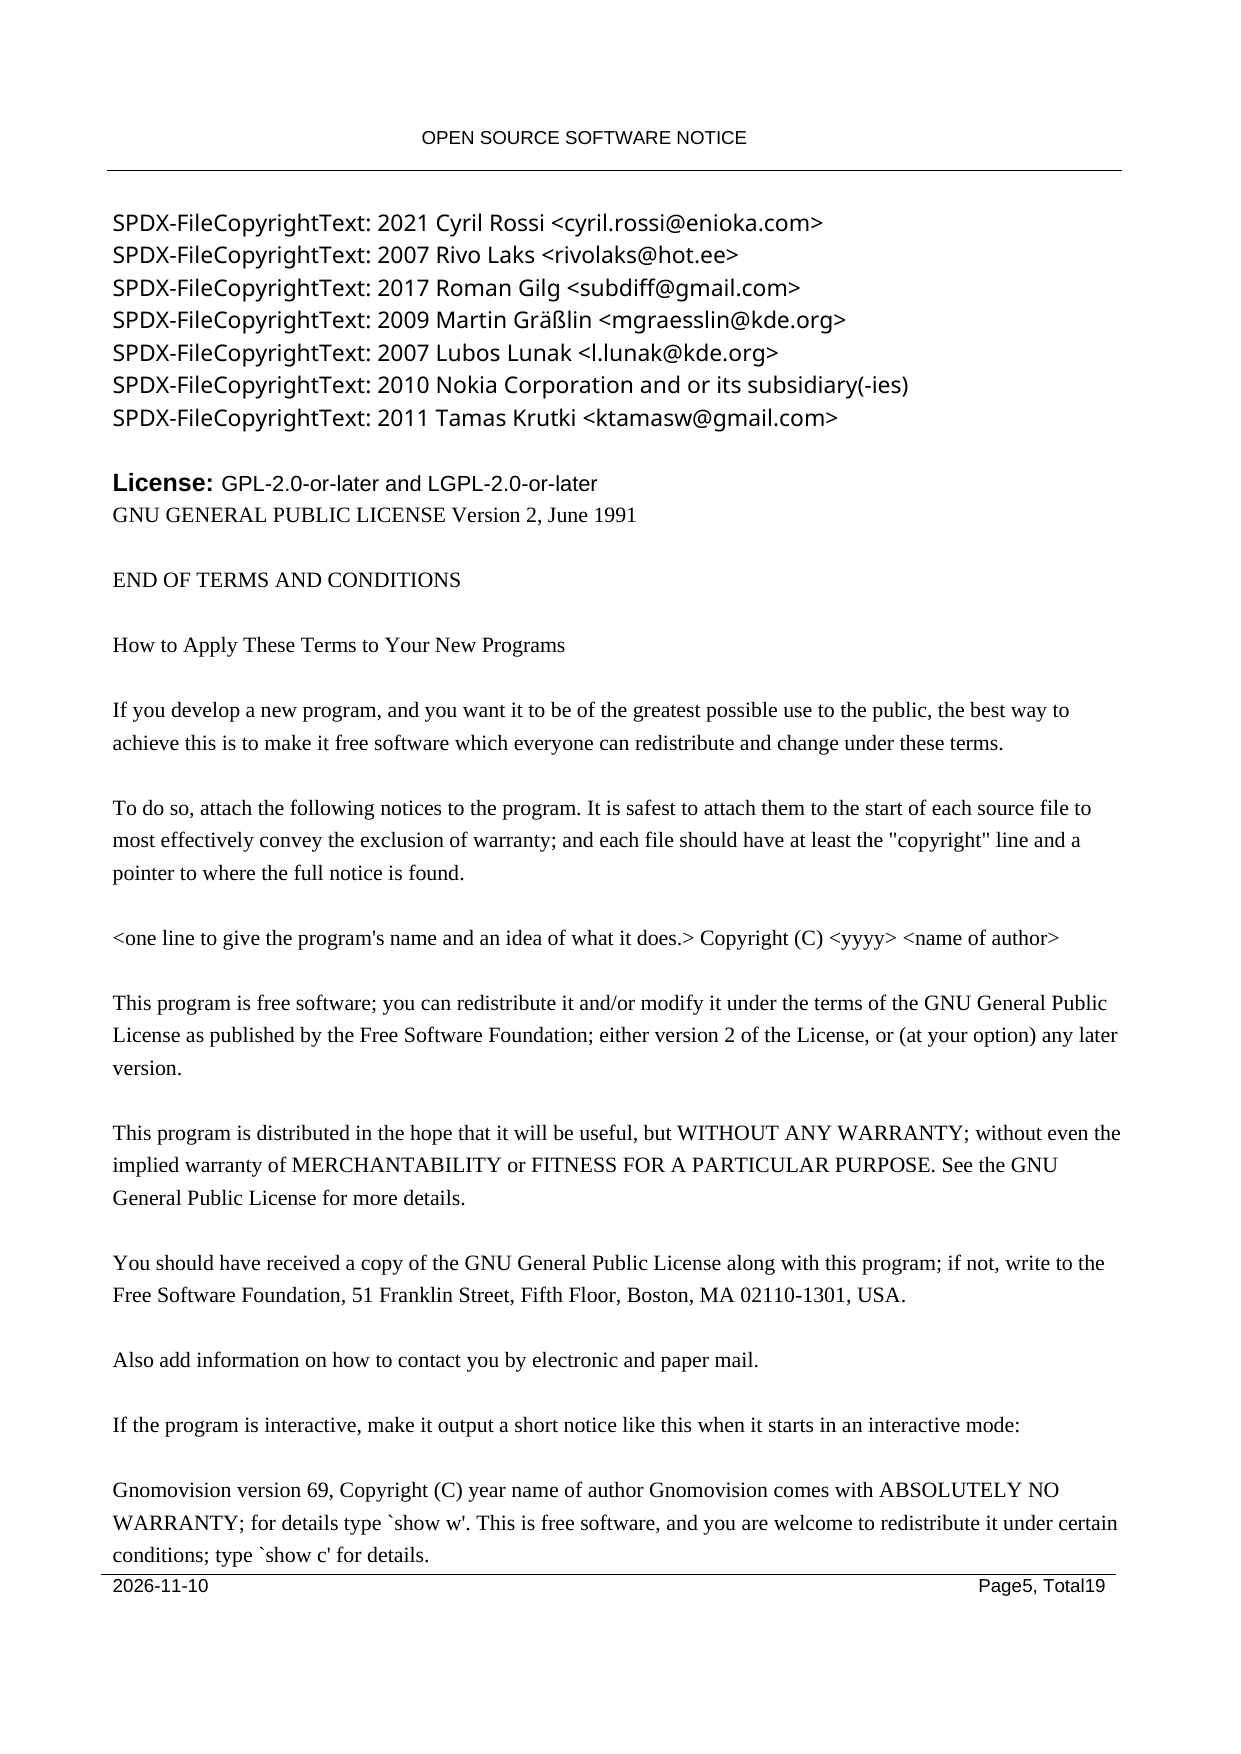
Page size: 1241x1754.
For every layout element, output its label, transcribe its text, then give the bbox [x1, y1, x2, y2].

text License: GPL-2.0-or-later and LGPL-2.0-or-later [112, 466, 1128, 499]
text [112, 499, 1128, 1571]
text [112, 206, 1128, 466]
